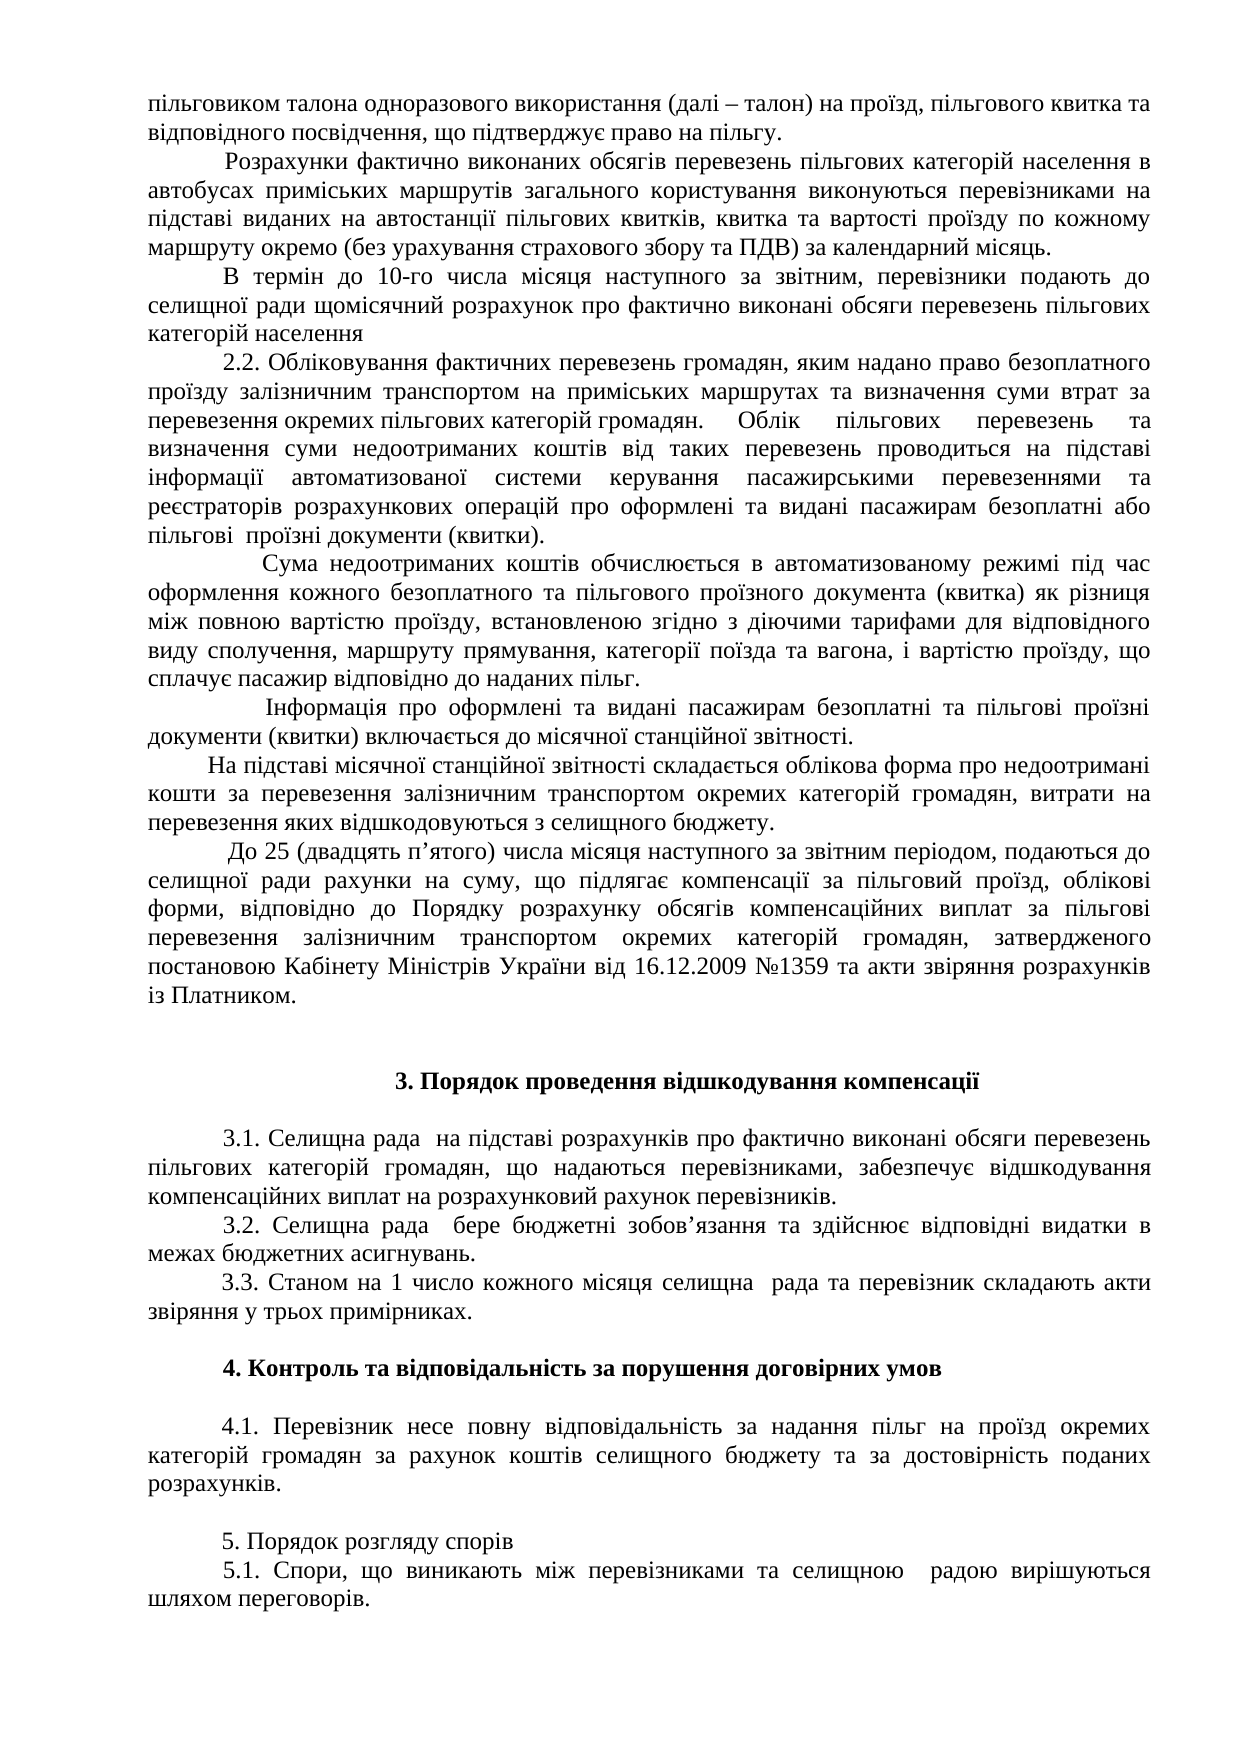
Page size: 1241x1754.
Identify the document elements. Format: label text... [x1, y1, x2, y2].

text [148, 88, 1152, 146]
text 4.1. Перевізник несе повну відповідальність за надання пільг на проїзд окремих категорій громадян за рахунок коштів селищного бюджету та за достовірність поданих розрахунків. [148, 1411, 1152, 1497]
title 4. Контроль та відповідальність за порушення договірних умов [148, 1353, 1152, 1382]
title 3. Порядок проведення відшкодування компенсації [148, 1066, 1152, 1095]
text На підставі місячної станційної звітності складається облікова форма про недоотримані кошти за перевезення залізничним транспортом окремих категорій громадян, витрати на перевезення яких відшкодовуються з селищного бюджету. [148, 750, 1152, 836]
text В термін до 10-го числа місяця наступного за звітним, перевізники подають до селищної ради щомісячний розрахунок про фактично виконані обсяги перевезень пільгових категорій населення [148, 261, 1152, 347]
title 3.1. Селищна рада на підставі розрахунків про фактично виконані обсяги перевезень пільгових категорій громадян, що надаються перевізниками, забезпечує відшкодування компенсаційних виплат на розрахунковий рахунок перевізників. [148, 1123, 1152, 1210]
text Сума недоотриманих коштів обчислюється в автоматизованому режимі під час оформлення кожного безоплатного та пільгового проїзного документа (квитка) як різниця між повною вартістю проїзду, встановленою згідно з діючими тарифами для відповідного виду сполучення, маршруту прямування, категорії поїзда та вагона, і вартістю проїзду, що сплачує пасажир відповідно до наданих пільг. [148, 548, 1152, 692]
text До 25 (двадцять п’ятого) числа місяця наступного за звітним періодом, подаються до селищної ради рахунки на суму, що підлягає компенсації за пільговий проїзд, облікові форми, відповідно до Порядку розрахунку обсягів компенсаційних виплат за пільгові перевезення залізничним транспортом окремих категорій громадян, затвердженого постановою Кабінету Міністрів України від 16.12.2009 №1359 та акти звіряння розрахунків із Платником. [148, 836, 1152, 1008]
text 2.2. Обліковування фактичних перевезень громадян, яким надано право безоплатного проїзду залізничним транспортом на приміських маршрутах та визначення суми втрат за перевезення окремих пільгових категорій громадян. Облік пільгових перевезень та визначення суми недоотриманих коштів від таких перевезень проводиться на підставі інформації автоматизованої системи керування пасажирськими перевезеннями та реєстраторів розрахункових операцій про оформлені та видані пасажирам безоплатні або пільгові проїзні документи (квитки). [148, 347, 1152, 548]
text 5. Порядок розгляду спорів [148, 1526, 1152, 1555]
title 3.2. Селищна рада бере бюджетні зобов’язання та здійснює відповідні видатки в межах бюджетних асигнувань. [148, 1210, 1152, 1267]
text Розрахунки фактично виконаних обсягів перевезень пільгових категорій населення в автобусах приміських маршрутів загального користування виконуються перевізниками на підставі виданих на автостанції пільгових квитків, квитка та вартості проїзду по кожному маршруту окремо (без урахування страхового збору та ПДВ) за календарний місяць. [148, 146, 1152, 261]
text 5.1. Спори, що виникають між перевізниками та селищною радою вирішуються шляхом переговорів. [148, 1555, 1152, 1612]
text Інформація про оформлені та видані пасажирам безоплатні та пільгові проїзні документи (квитки) включається до місячної станційної звітності. [148, 692, 1152, 750]
text 3.3. Станом на 1 число кожного місяця селищна рада та перевізник складають акти звіряння у трьох примірниках. [148, 1267, 1152, 1325]
